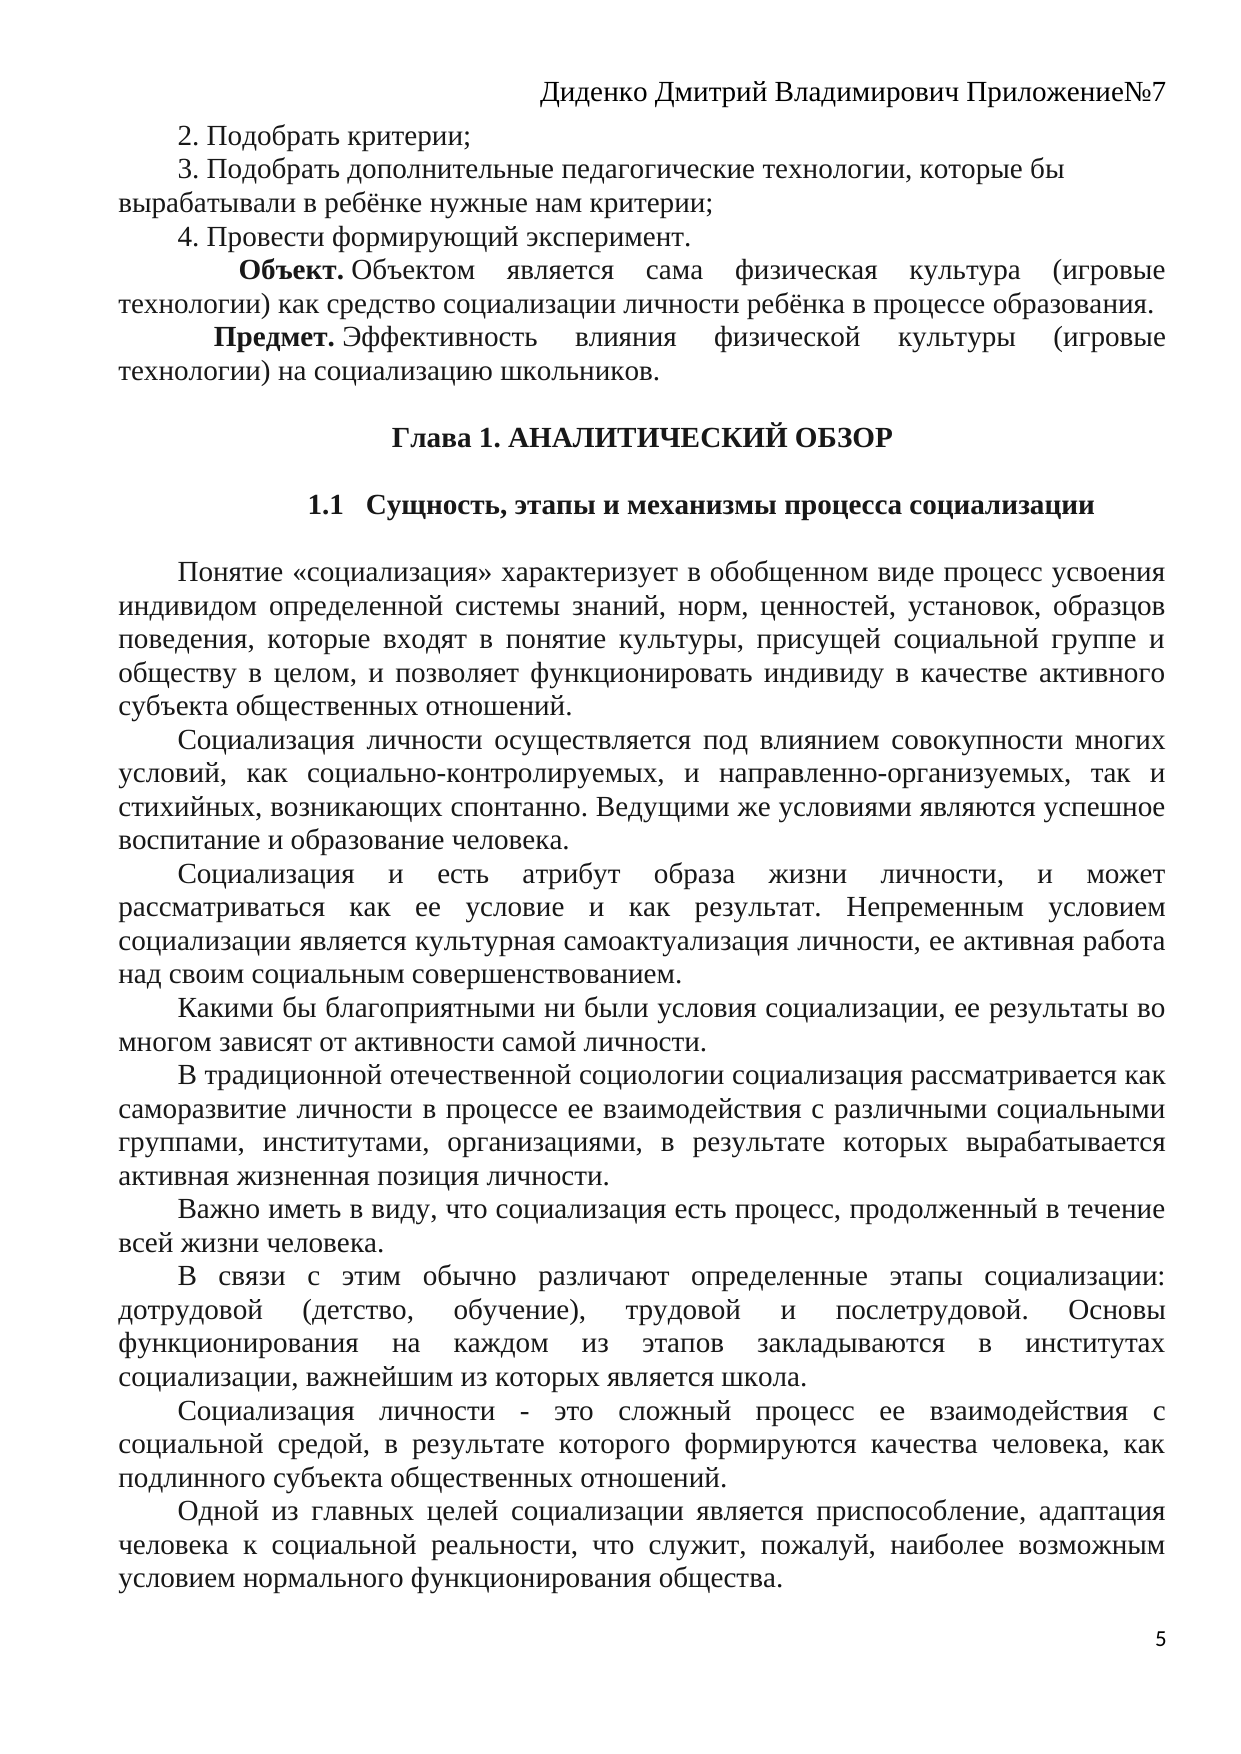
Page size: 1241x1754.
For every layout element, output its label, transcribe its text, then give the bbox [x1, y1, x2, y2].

text Объект. Объектом является сама физическая культура (игровые технологии) как средство социализации личности ребёнка в процессе образования. [118, 252, 1166, 319]
text Предмет. Эффективность влияния физической культуры (игровые технологии) на социализацию школьников. [118, 319, 1166, 386]
text Социализация и есть атрибут образа жизни личности, и может рассматриваться как ее условие и как результат. Непременным условием социализации является культурная самоактуализация личности, ее активная работа над своим социальным совершенствованием. [118, 856, 1166, 990]
text 4. Провести формирующий эксперимент. [118, 219, 1166, 252]
text 3. Подобрать дополнительные педагогические технологии, которые бы вырабатывали в ребёнке нужные нам критерии; [118, 152, 1166, 219]
text 1.1 Сущность, этапы и механизмы процесса социализации [236, 487, 1166, 521]
text 2. Подобрать критерии; [118, 118, 1166, 152]
text В связи с этим обычно различают определенные этапы социализации: дотрудовой (детство, обучение), трудовой и послетрудовой. Основы функционирования на каждом из этапов закладываются в институтах социализации, важнейшим из которых является школа. [118, 1258, 1166, 1393]
text Важно иметь в виду, что социализация есть процесс, продолженный в течение всей жизни человека. [118, 1191, 1166, 1258]
text Глава 1. АНАЛИТИЧЕСКИЙ ОБЗОР [118, 420, 1166, 453]
text Какими бы благоприятными ни были условия социализации, ее результаты во многом зависят от активности самой личности. [118, 990, 1166, 1057]
text Социализация личности - это сложный процесс ее взаимодействия с социальной средой, в результате которого формируются качества человека, как подлинного субъекта общественных отношений. [118, 1393, 1166, 1493]
text Понятие «социализация» характеризует в обобщенном виде процесс усвоения индивидом определенной системы знаний, норм, ценностей, установок, образцов поведения, которые входят в понятие культуры, присущей социальной группе и обществу в целом, и позволяет функционировать индивиду в качестве активного субъекта общественных отношений. [118, 554, 1166, 722]
text Одной из главных целей социализации является приспособление, адаптация человека к социальной реальности, что служит, пожалуй, наиболее возможным условием нормального функционирования общества. [118, 1493, 1166, 1594]
text В традиционной отечественной социологии социализация рассматривается как саморазвитие личности в процессе ее взаимодействия с различными социальными группами, институтами, организациями, в результате которых вырабатывается активная жизненная позиция личности. [118, 1057, 1166, 1191]
text Социализация личности осуществляется под влиянием совокупности многих условий, как социально-контролируемых, и направленно-организуемых, так и стихийных, возникающих спонтанно. Ведущими же условиями являются успешное воспитание и образование человека. [118, 722, 1166, 856]
